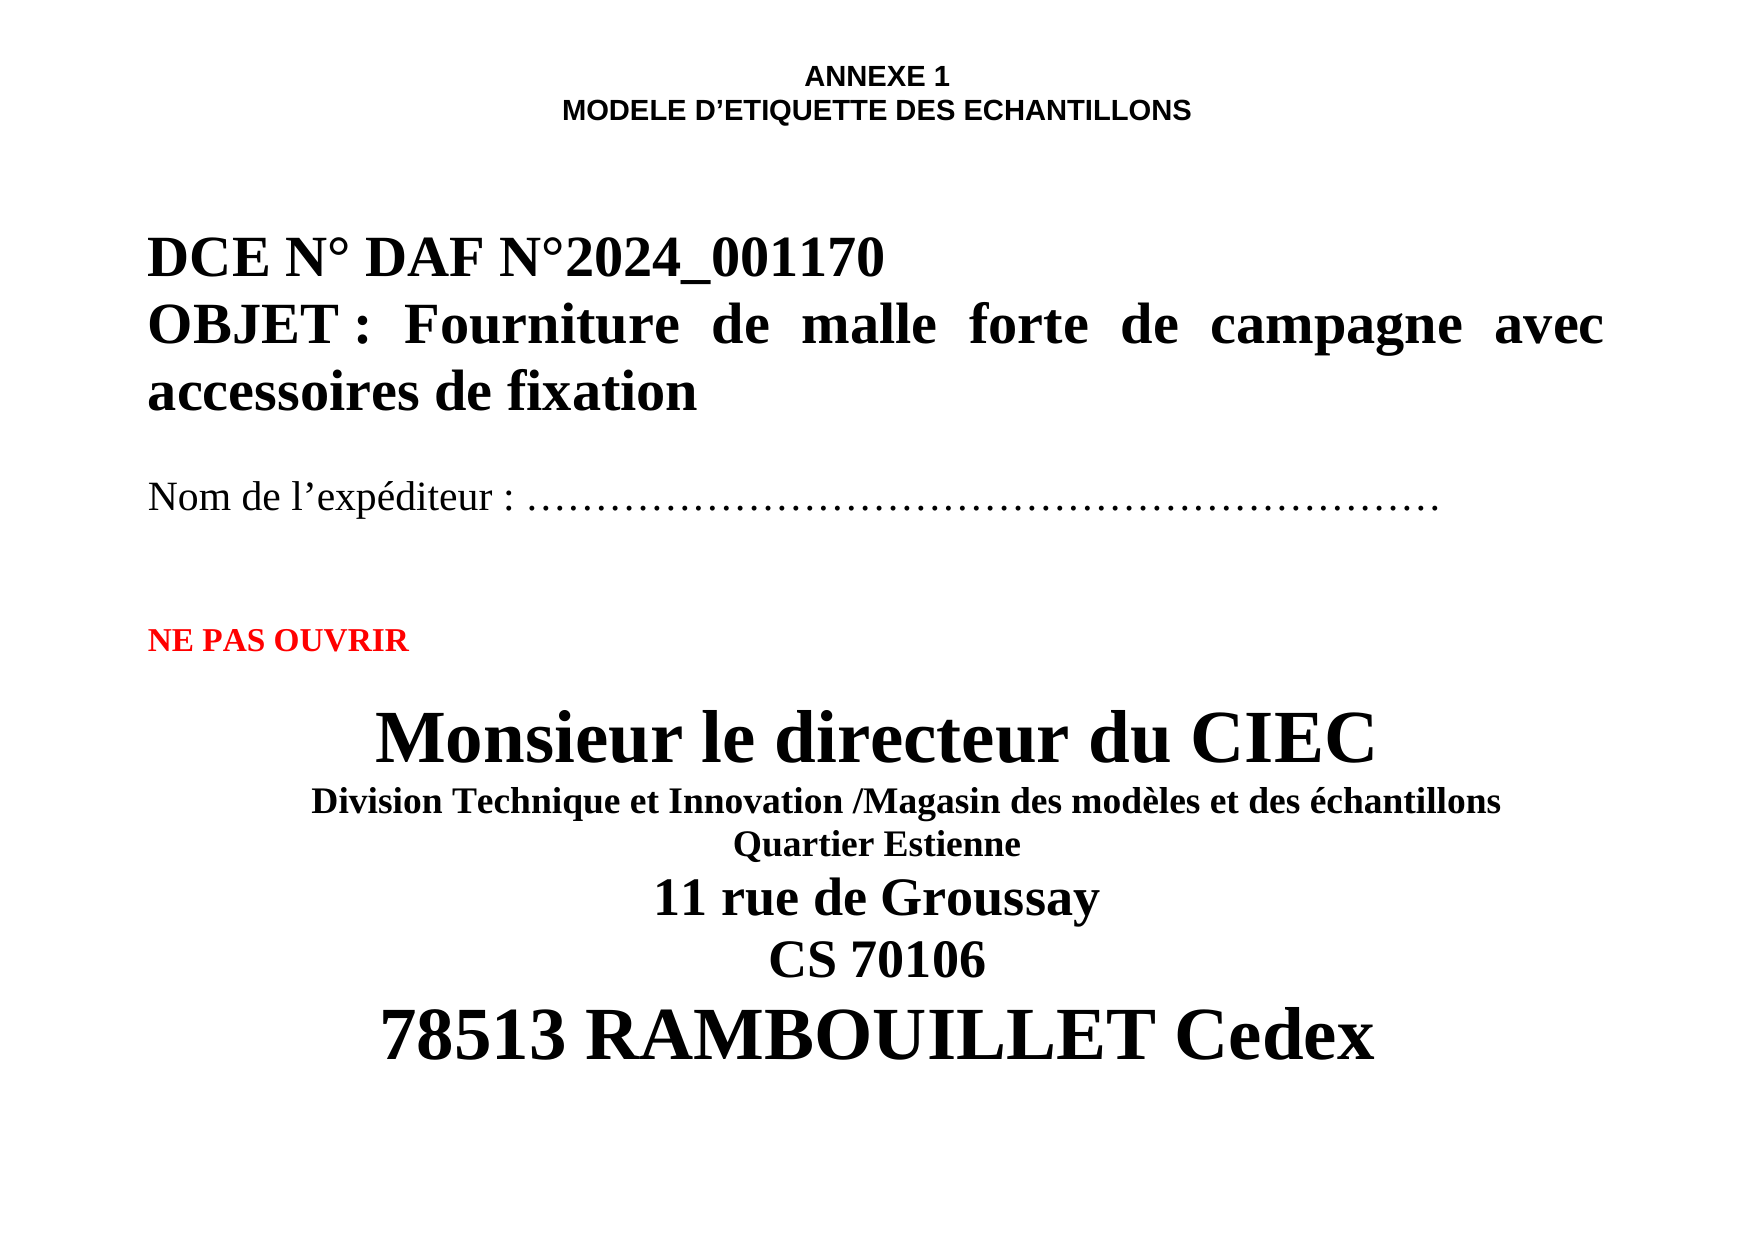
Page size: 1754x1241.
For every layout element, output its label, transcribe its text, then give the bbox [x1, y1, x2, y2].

text 78513 RAMBOUILLET Cedex [148, 989, 1606, 1075]
text Nom de l’expéditeur : ………………………………………………………… [148, 472, 1606, 519]
text 11 rue de Groussay [148, 864, 1606, 927]
subtitle Division Technique et Innovation /Magasin des modèles et des échantillons [207, 778, 1606, 821]
text MODELE D’ETIQUETTE DES ECHANTILLONS [148, 93, 1606, 126]
text DCE N° DAF N°2024_001170 [148, 222, 1606, 289]
text Quartier Estienne [148, 821, 1606, 864]
text NE PAS OUVRIR [148, 620, 1606, 658]
text Monsieur le directeur du CIEC [148, 692, 1606, 778]
text OBJET : Fourniture de malle forte de campagne avec accessoires de fixation [148, 289, 1606, 423]
text CS 70106 [148, 927, 1606, 989]
text ANNEXE 1 [148, 59, 1606, 93]
